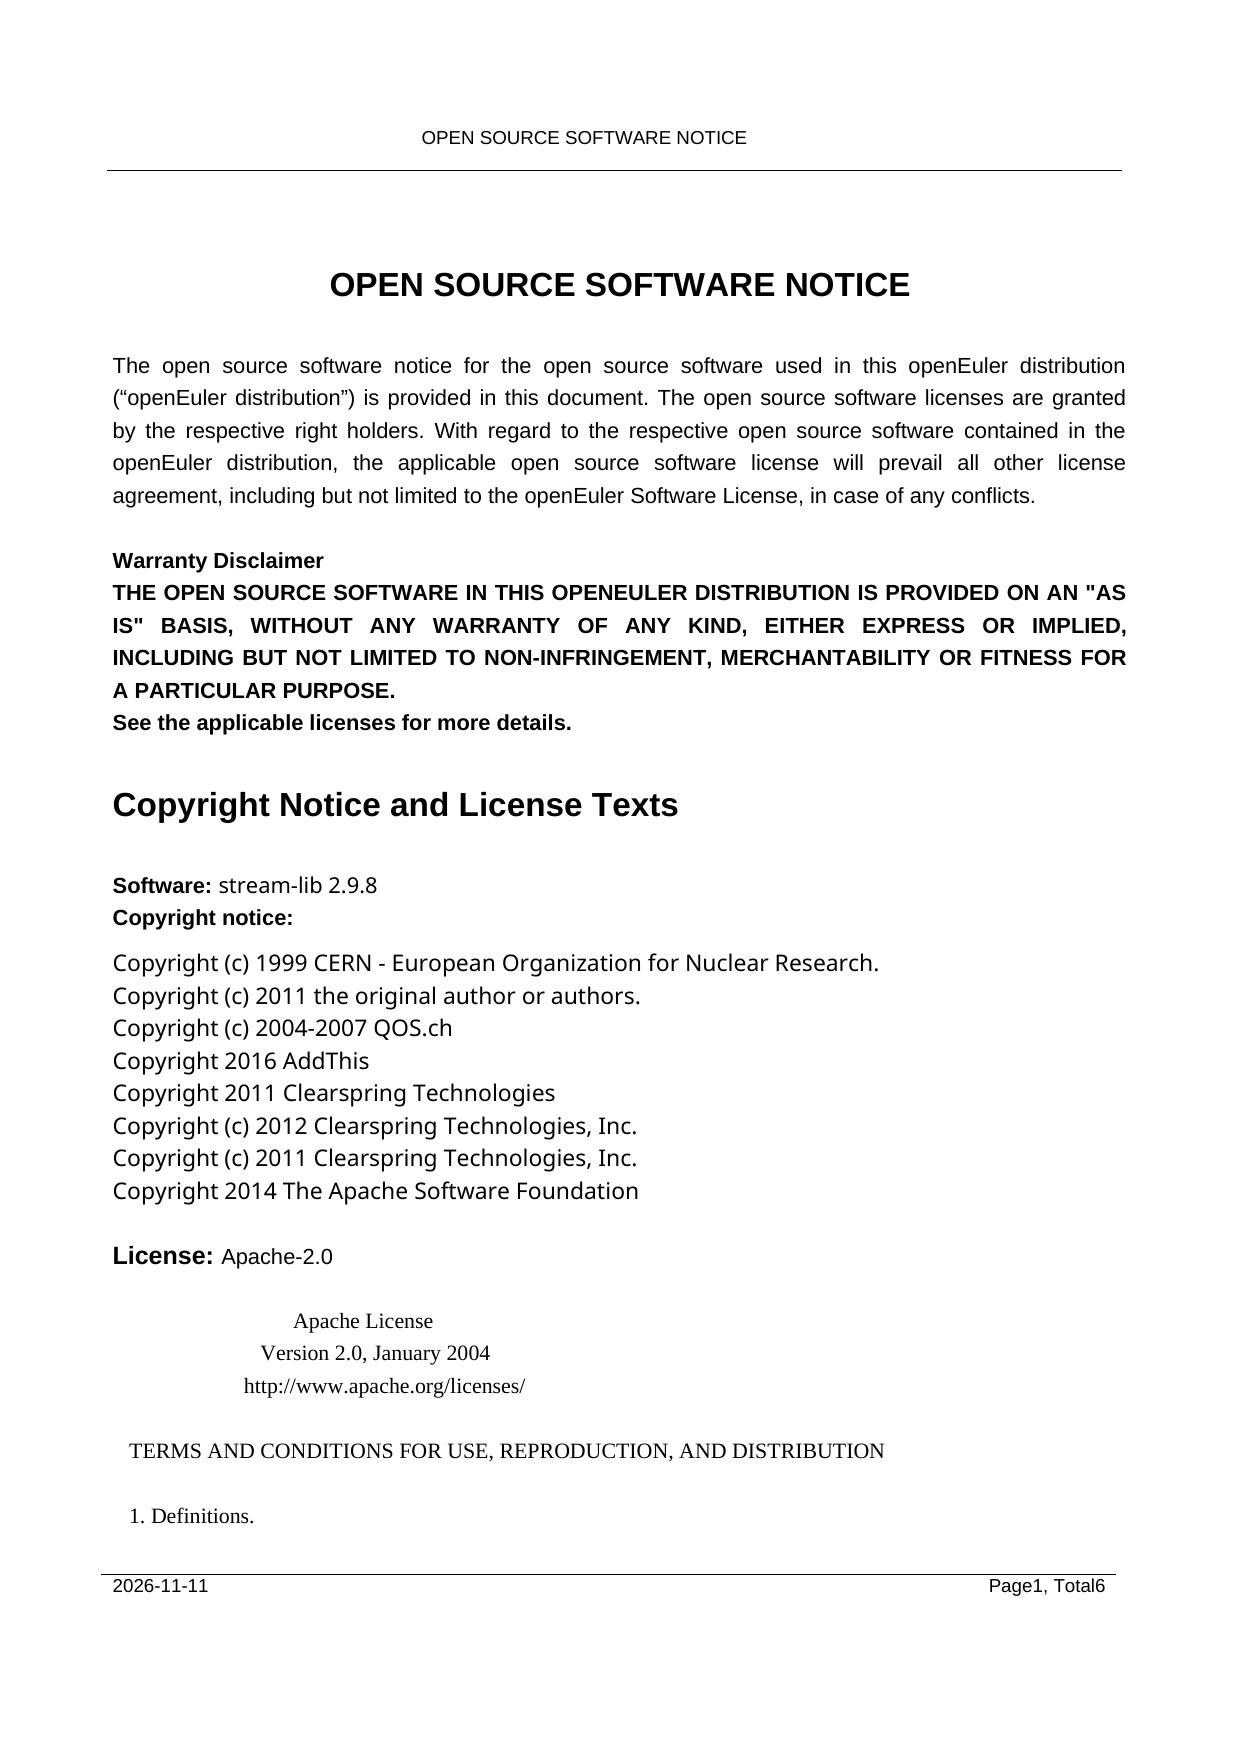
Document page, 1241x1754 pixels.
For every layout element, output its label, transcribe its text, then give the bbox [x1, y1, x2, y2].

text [112, 1272, 1128, 1532]
text Copyright (c) 1999 CERN - European Organization for Nuclear Research. Copyright (c) 2011 the original author or authors. Copyright (c) 2004-2007 QOS.ch Copyright 2016 AddThis Copyright 2011 Clearspring Technologies Copyright (c) 2012 Clearspring Technologies, Inc. Copyright (c) 2011 Clearspring Technologies, Inc. Copyright 2014 The Apache Software Foundation [112, 947, 1128, 1239]
text Warranty Disclaimer [112, 544, 1128, 576]
text License: Apache-2.0 [112, 1239, 1128, 1272]
text THE OPEN SOURCE SOFTWARE IN THIS OPENEULER DISTRIBUTION IS PROVIDED ON AN "AS IS" BASIS, WITHOUT ANY WARRANTY OF ANY KIND, EITHER EXPRESS OR IMPLIED, INCLUDING BUT NOT LIMITED TO NON-INFRINGEMENT, MERCHANTABILITY OR FITNESS FOR A PARTICULAR PURPOSE. See the applicable licenses for more details. [112, 576, 1128, 739]
text The open source software notice for the open source software used in this openEuler distribution (“openEuler distribution”) is provided in this document. The open source software licenses are granted by the respective right holders. With regard to the respective open source software contained in the openEuler distribution, the applicable open source software license will prevail all other license agreement, including but not limited to the openEuler Software License, in case of any conflicts. [112, 349, 1128, 511]
text Copyright Notice and License Texts [112, 771, 1128, 836]
text Copyright notice: [112, 901, 1128, 934]
title Software: stream-lib 2.9.8 [112, 869, 1128, 901]
text OPEN SOURCE SOFTWARE NOTICE [112, 251, 1128, 316]
